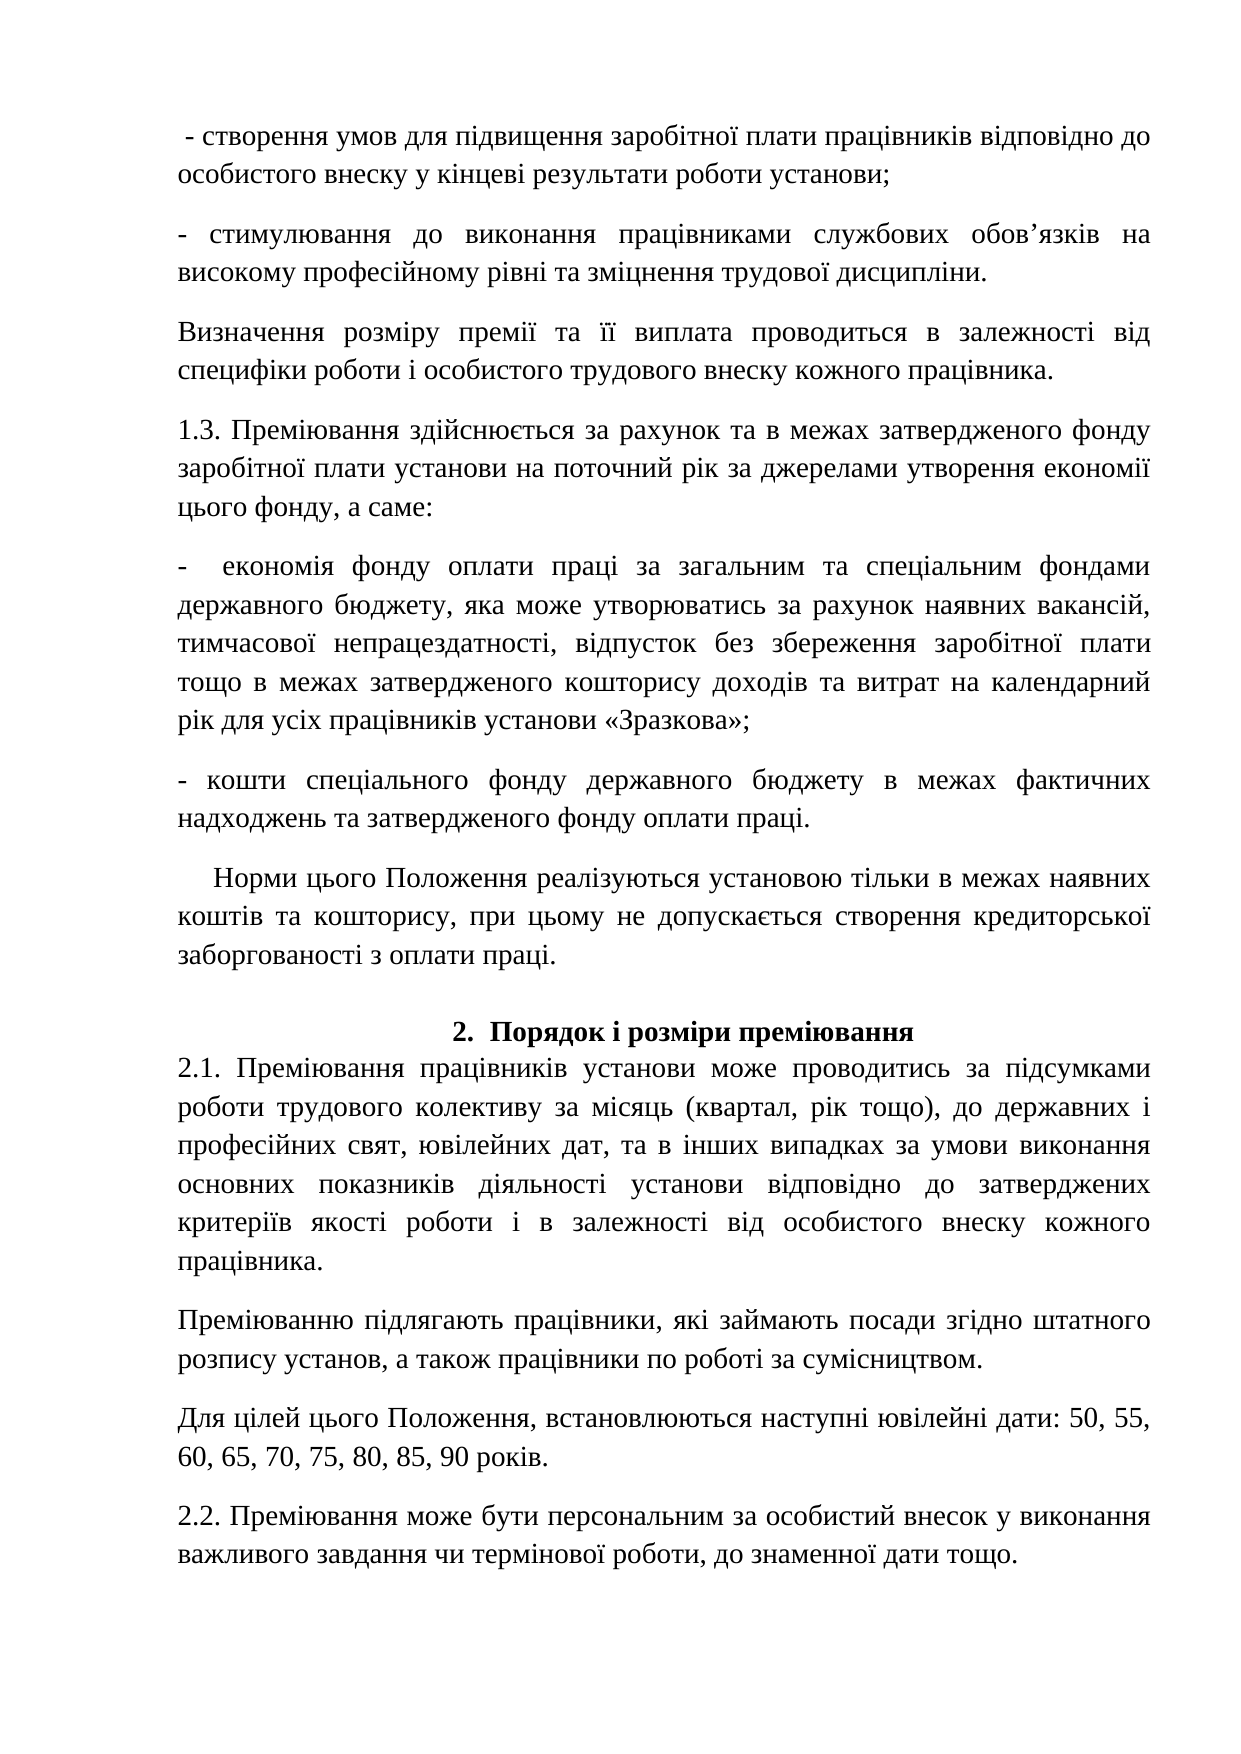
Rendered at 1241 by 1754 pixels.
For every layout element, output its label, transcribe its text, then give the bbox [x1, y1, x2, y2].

text 2.2. Преміювання може бути персональним за особистий внесок у виконання важливого завдання чи термінової роботи, до знаменної дати тощо. [177, 1498, 1152, 1570]
text 1.3. Преміювання здійснюється за рахунок та в межах затвердженого фонду заробітної плати установи на поточний рік за джерелами утворення економії цього фонду, а саме: [177, 412, 1152, 522]
text Преміюванню підлягають працівники, які займають посади згідно штатного розпису установ, а також працівники по роботі за сумісництвом. [177, 1302, 1152, 1374]
text - стимулювання до виконання працівниками службових обов’язків на високому професійному рівні та зміцнення трудової дисципліни. [177, 216, 1152, 288]
text - економія фонду оплати праці за загальним та спеціальним фондами державного бюджету, яка може утворюватись за рахунок наявних вакансій, тимчасової непрацездатності, відпусток без збереження заробітної плати тощо в межах затвердженого кошторису доходів та витрат на календарний рік для усіх працівників установи «Зразкова»; [177, 548, 1152, 736]
list Порядок і розміри преміювання [215, 1014, 1152, 1047]
text 2.1. Преміювання працівників установи може проводитись за підсумками роботи трудового колективу за місяць (квартал, рік тощо), до державних і професійних свят, ювілейних дат, та в інших випадках за умови виконання основних показників діяльності установи відповідно до затверджених критеріїв якості роботи і в залежності від особистого внеску кожного працівника. [177, 1050, 1152, 1276]
text Визначення розміру премії та її виплата проводиться в залежності від специфіки роботи і особистого трудового внеску кожного працівника. [177, 314, 1152, 386]
text Для цілей цього Положення, встановлюються наступні ювілейні дати: 50, 55, 60, 65, 70, 75, 80, 85, 90 років. [177, 1400, 1152, 1472]
text Норми цього Положення реалізуються установою тільки в межах наявних коштів та кошторису, при цьому не допускається створення кредиторської заборгованості з оплати праці. [177, 860, 1152, 970]
text - створення умов для підвищення заробітної плати працівників відповідно до особистого внеску у кінцеві результати роботи установи; [177, 118, 1152, 190]
text - кошти спеціального фонду державного бюджету в межах фактичних надходжень та затвердженого фонду оплати праці. [177, 762, 1152, 834]
